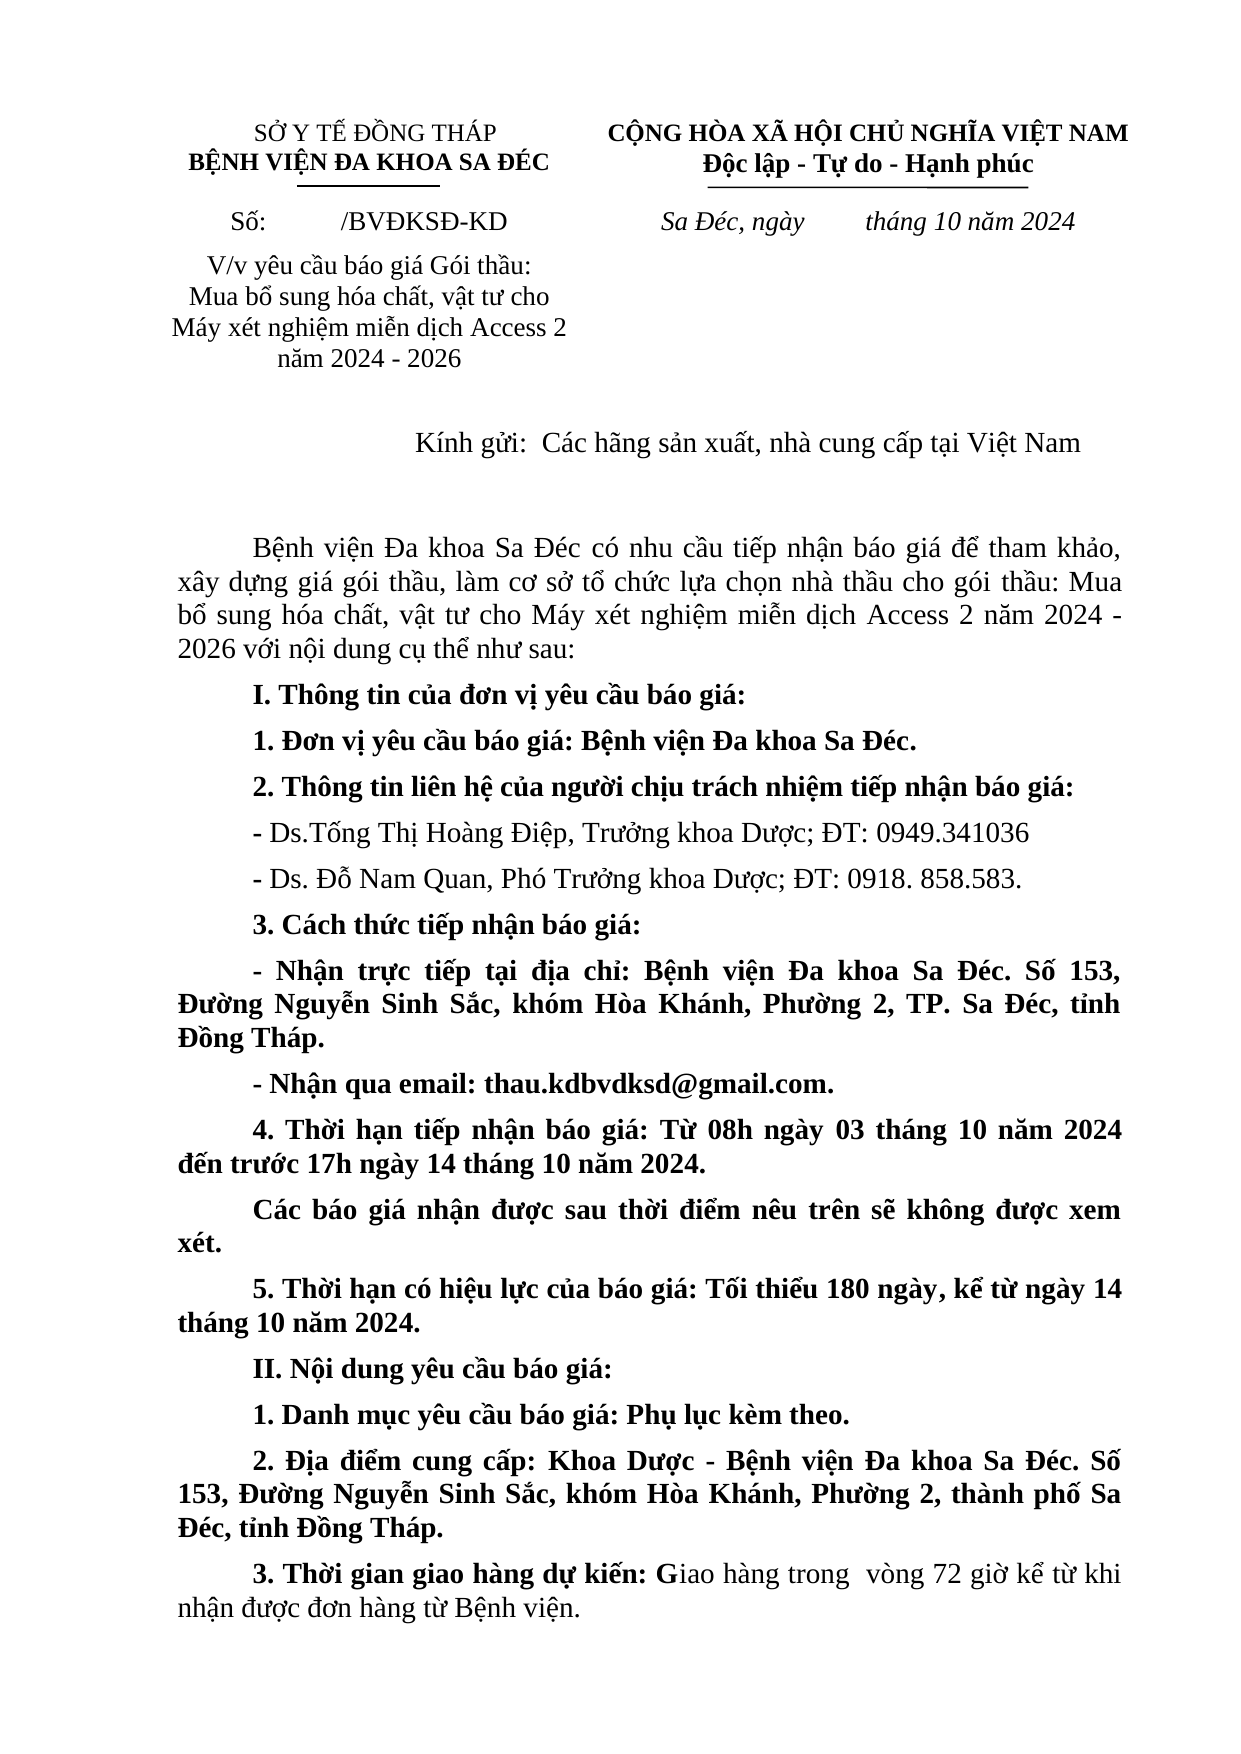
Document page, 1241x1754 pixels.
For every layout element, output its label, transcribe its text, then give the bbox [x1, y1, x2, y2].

text - Ds.Tống Thị Hoàng Điệp, Trưởng khoa Dược; ĐT: 0949.341036 [177, 815, 1122, 848]
text - Nhận trực tiếp tại địa chỉ: Bệnh viện Đa khoa Sa Đéc. Số 153, Đường Nguyễn Sinh Sắc, khóm Hòa Khánh, Phường 2, TP. Sa Đéc, tỉnh Đồng Tháp. [177, 953, 1122, 1054]
text 1. Đơn vị yêu cầu báo giá: Bệnh viện Đa khoa Sa Đéc. [177, 723, 1122, 756]
table_header SỞ Y TẾ ĐỒNG THÁP [151, 118, 587, 147]
table_cell Sa Đéc, ngày tháng 10 năm 2024 [588, 205, 1148, 373]
text Bệnh viện Đa khoa Sa Đéc có nhu cầu tiếp nhận báo giá để tham khảo, xây dựng giá gói thầu, làm cơ sở tổ chức lựa chọn nhà thầu cho gói thầu: Mua bổ sung hóa chất, vật tư cho Máy xét nghiệm miễn dịch Access 2 năm 2024 - 2026 với nội dung cụ thể như sau: [177, 530, 1122, 664]
text 3. Cách thức tiếp nhận báo giá: [177, 907, 1122, 941]
text 2. Địa điểm cung cấp: Khoa Dược - Bệnh viện Đa khoa Sa Đéc. Số 153, Đường Nguyễn Sinh Sắc, khóm Hòa Khánh, Phường 2, thành phố Sa Đéc, tỉnh Đồng Tháp. [177, 1443, 1122, 1544]
text 1. Danh mục yêu cầu báo giá: Phụ lục kèm theo. [177, 1397, 1122, 1431]
table_cell Độc lập - Tự do - Hạnh phúc [588, 147, 1148, 205]
table_cell BỆNH VIỆN ĐA KHOA SA ĐÉC [151, 147, 587, 205]
table_cell Số: /BVĐKSĐ-KD V/v yêu cầu báo giá Gói thầu: Mua bổ sung hóa chất, vật tư cho Máy xét nghiệm miễn dịch Access 2 năm 2024 - 2026 [151, 205, 587, 373]
text Các báo giá nhận được sau thời điểm nêu trên sẽ không được xem xét. [177, 1192, 1122, 1259]
text II. Nội dung yêu cầu báo giá: [177, 1351, 1122, 1384]
text 2. Thông tin liên hệ của người chịu trách nhiệm tiếp nhận báo giá: [177, 769, 1122, 802]
table_header CỘNG HÒA XÃ HỘI CHỦ NGHĨA VIỆT NAM [588, 118, 1148, 147]
text - Nhận qua email: thau.kdbvdksd@gmail.com. [177, 1066, 1122, 1100]
text 5. Thời hạn có hiệu lực của báo giá: Tối thiểu 180 ngày, kể từ ngày 14 tháng 10 năm 2024. [177, 1271, 1122, 1338]
text Kính gửi: Các hãng sản xuất, nhà cung cấp tại Việt Nam [177, 426, 1122, 459]
text - Ds. Đỗ Nam Quan, Phó Trưởng khoa Dược; ĐT: 0918. 858.583. [177, 861, 1122, 894]
text I. Thông tin của đơn vị yêu cầu báo giá: [177, 677, 1122, 710]
text 3. Thời gian giao hàng dự kiến: Giao hàng trong vòng 72 giờ kể từ khi nhận được đơn hàng từ Bệnh viện. [177, 1556, 1122, 1623]
text 4. Thời hạn tiếp nhận báo giá: Từ 08h ngày 03 tháng 10 năm 2024 đến trước 17h ngày 14 tháng 10 năm 2024. [177, 1112, 1122, 1179]
